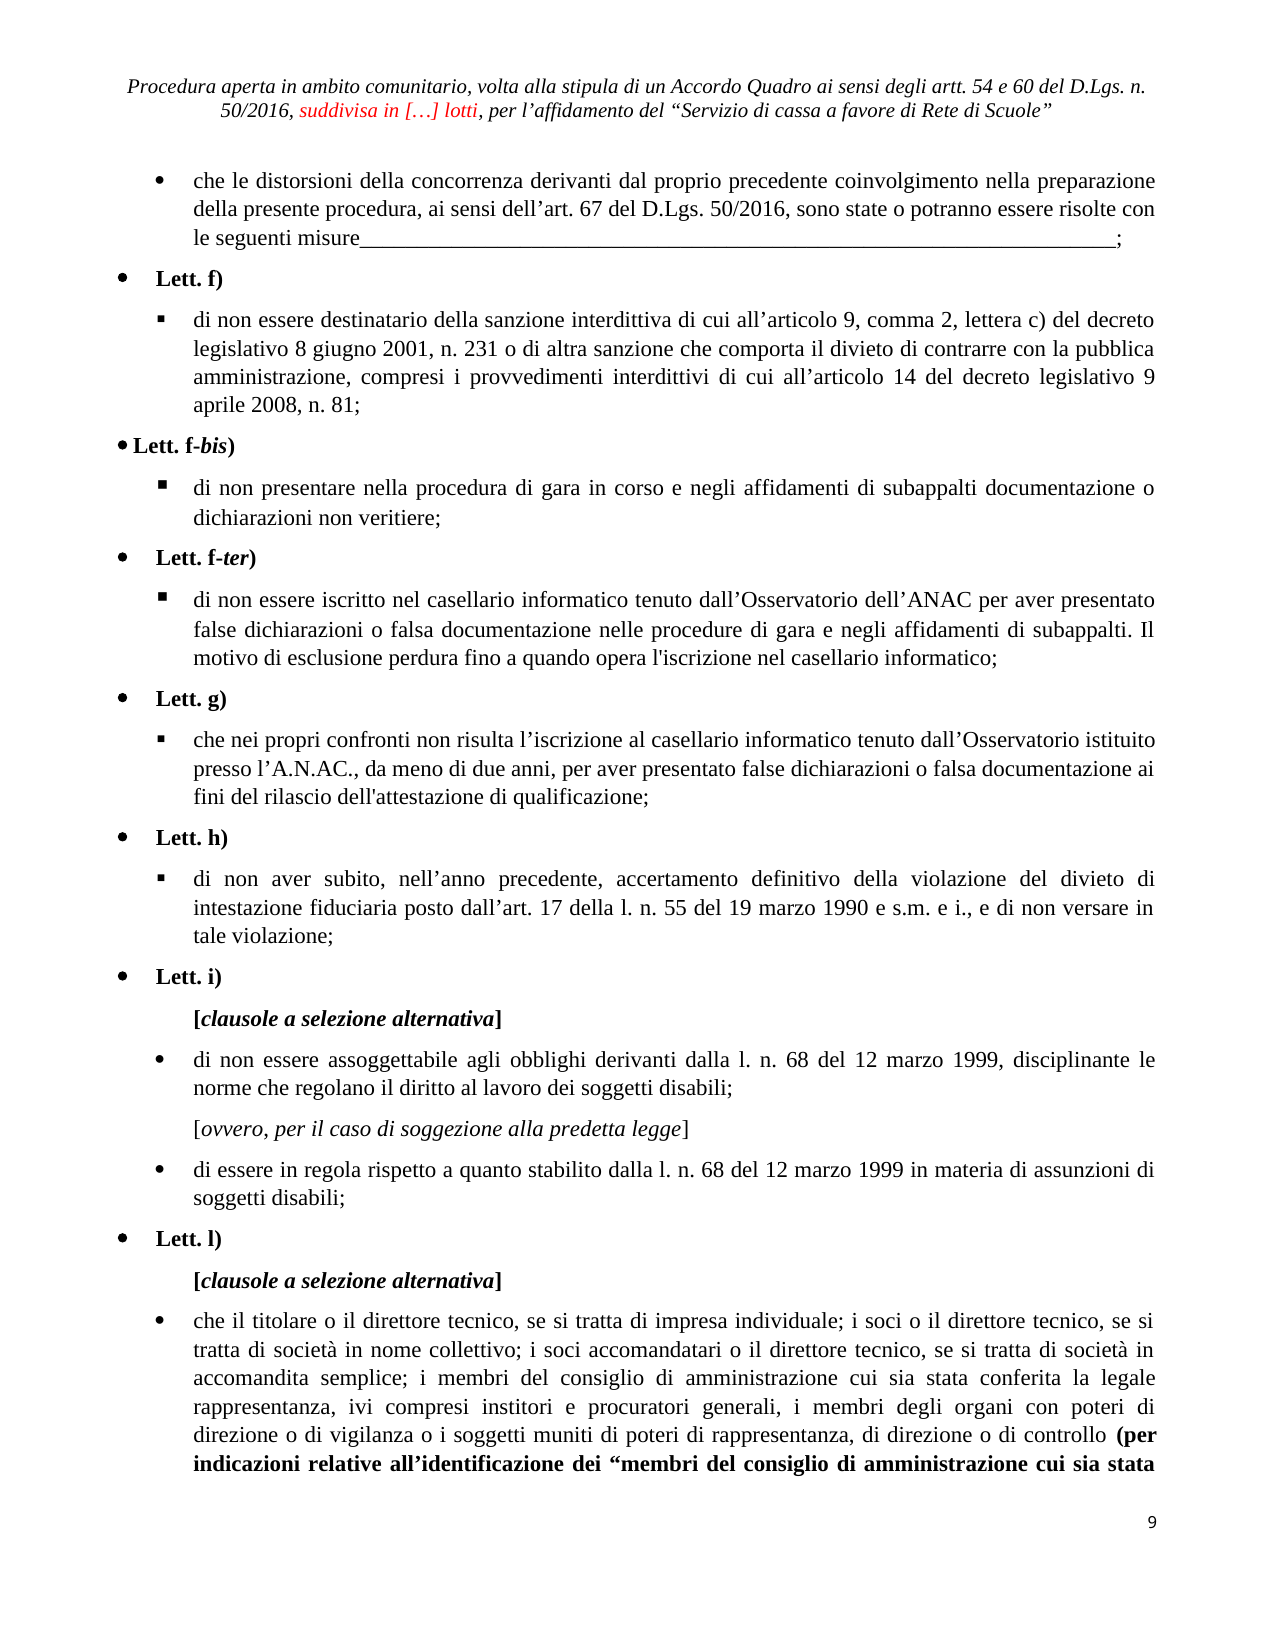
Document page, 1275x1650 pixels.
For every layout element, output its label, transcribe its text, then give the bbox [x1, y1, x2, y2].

list Lett. f) [118, 265, 1157, 292]
list Lett. g) [118, 685, 1157, 712]
list Lett. f-ter) [118, 544, 1157, 571]
list di non essere destinatario della sanzione interdittiva di cui all’articolo 9, comma 2, lettera c) del decreto legislativo 8 giugno 2001, n. 231 o di altra sanzione che comporta il divieto di contrarre con la pubblica amministrazione, compresi i provvedimenti interdittivi di cui all’articolo 14 del decreto legislativo 9 aprile 2008, n. 81; [156, 306, 1157, 418]
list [156, 1308, 1157, 1476]
list di non presentare nella procedura di gara in corso e negli affidamenti di subappalti documentazione o dichiarazioni non veritiere; [156, 474, 1157, 530]
list di essere in regola rispetto a quanto stabilito dalla l. n. 68 del 12 marzo 1999 in materia di assunzioni di soggetti disabili; [156, 1156, 1157, 1211]
list di non essere assoggettabile agli obblighi derivanti dalla l. n. 68 del 12 marzo 1999, disciplinante le norme che regolano il diritto al lavoro dei soggetti disabili; [156, 1046, 1157, 1100]
text [ovvero, per il caso di soggezione alla predetta legge] [156, 1115, 1157, 1141]
text [clausole a selezione alternativa] [118, 1005, 1157, 1031]
list di non essere iscritto nel casellario informatico tenuto dall’Osservatorio dell’ANAC per aver presentato false dichiarazioni o falsa documentazione nelle procedure di gara e negli affidamenti di subappalti. Il motivo di esclusione perdura fino a quando opera l'iscrizione nel casellario informatico; [156, 586, 1157, 670]
list di non aver subito, nell’anno precedente, accertamento definitivo della violazione del divieto di intestazione fiduciaria posto dall’art. 17 della l. n. 55 del 19 marzo 1990 e s.m. e i., e di non versare in tale violazione; [156, 866, 1157, 949]
list che le distorsioni della concorrenza derivanti dal proprio precedente coinvolgimento nella preparazione della presente procedura, ai sensi dell’art. 67 del D.Lgs. 50/2016, sono state o potranno essere risolte con le seguenti misure__________________________________________________________________; [156, 167, 1157, 250]
list Lett. i) [118, 963, 1157, 990]
list Lett. f-bis) [118, 432, 1157, 459]
list che nei propri confronti non risulta l’iscrizione al casellario informatico tenuto dall’Osservatorio istituito presso l’A.N.AC., da meno di due anni, per aver presentato false dichiarazioni o falsa documentazione ai fini del rilascio dell'attestazione di qualificazione; [156, 726, 1157, 809]
text [clausole a selezione alternativa] [118, 1267, 1157, 1293]
list Lett. l) [118, 1225, 1157, 1252]
list Lett. h) [118, 824, 1157, 851]
